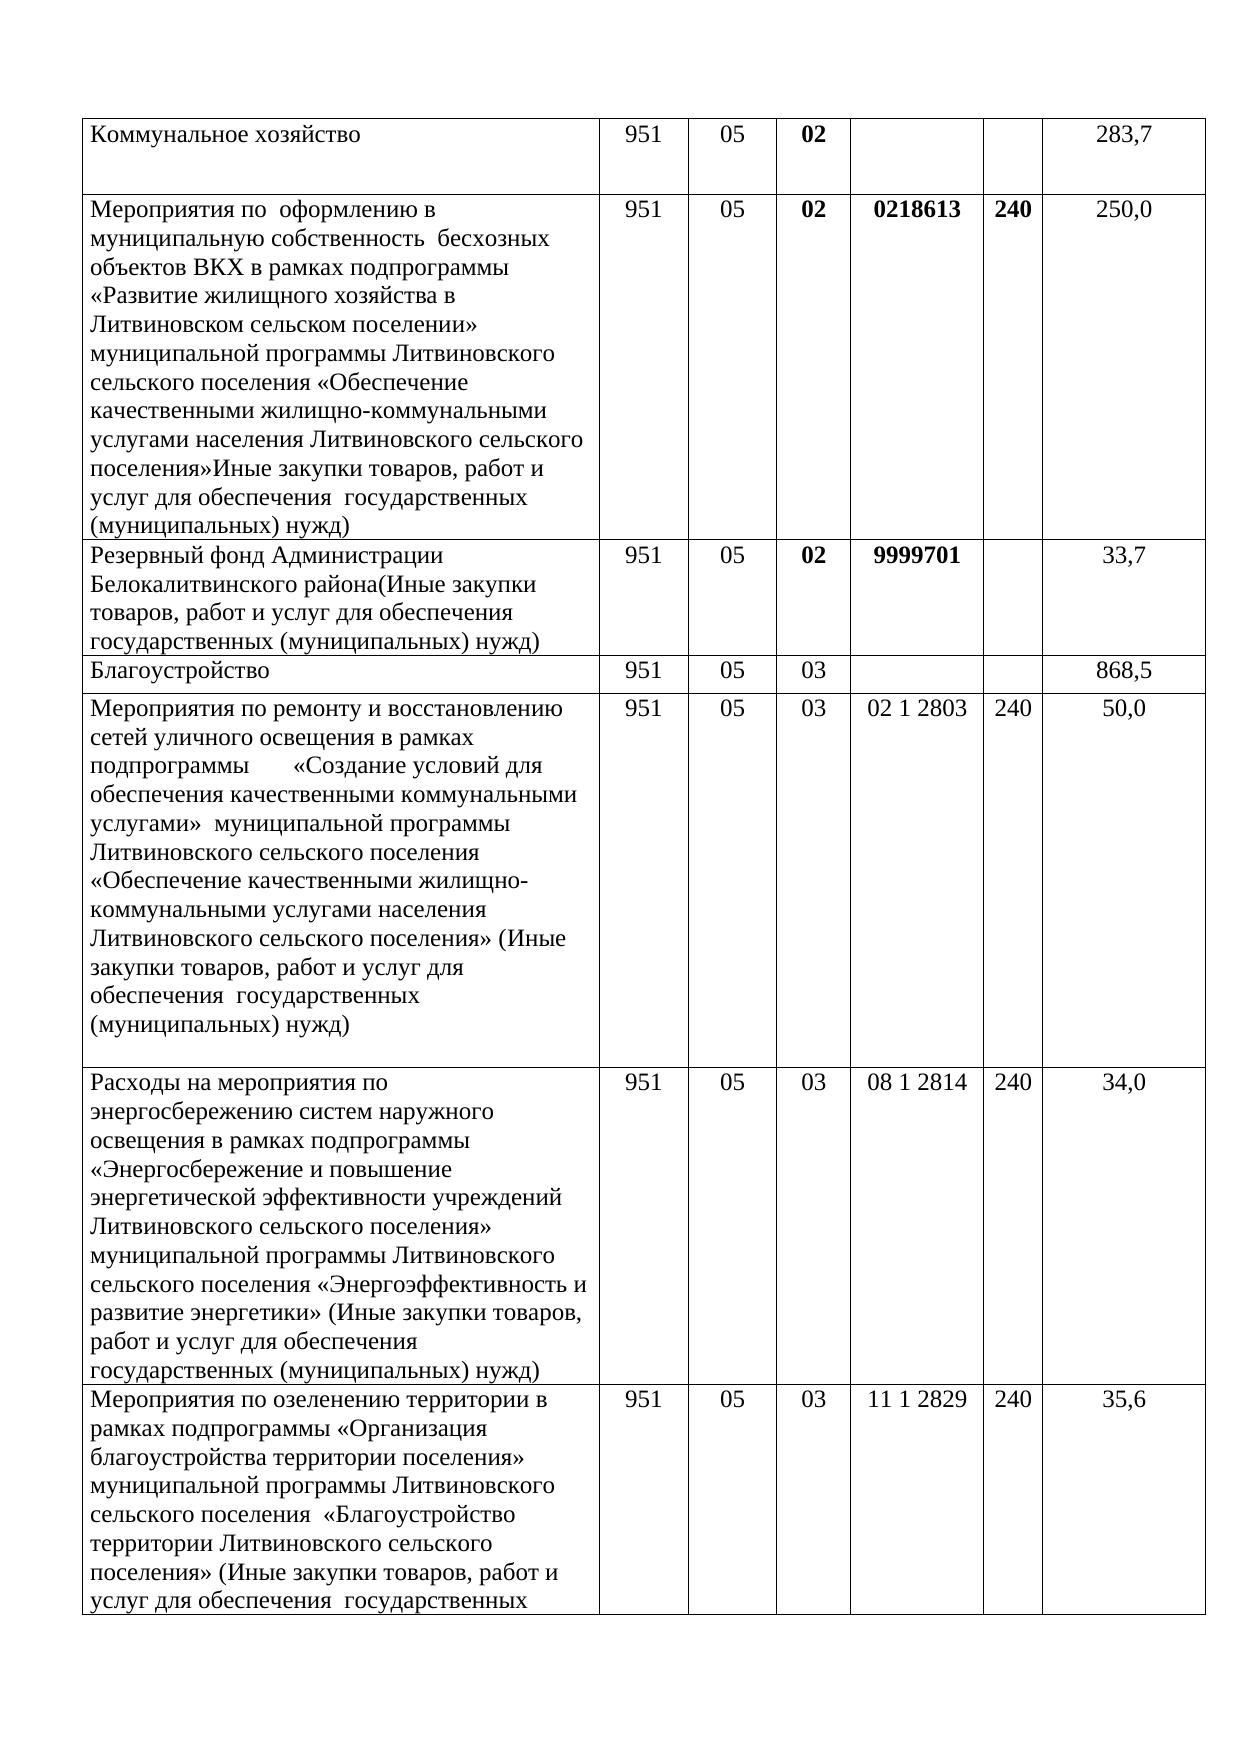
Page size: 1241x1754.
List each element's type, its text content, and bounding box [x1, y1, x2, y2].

table_cell 02 [777, 540, 850, 655]
table_cell [984, 119, 1042, 194]
table_cell Коммунальное хозяйство [83, 119, 599, 194]
table_cell 05 [689, 195, 776, 539]
table_cell 05 [689, 694, 776, 1067]
table_cell 951 [600, 540, 688, 655]
table_cell 05 [689, 119, 776, 194]
table_cell 240 [984, 694, 1042, 1067]
table_cell 951 [600, 195, 688, 539]
table_cell [984, 540, 1042, 655]
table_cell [83, 1385, 599, 1614]
table_cell 951 [600, 119, 688, 194]
table_cell 9999701 [851, 540, 983, 655]
table_cell 0218613 [851, 195, 983, 539]
table_cell 951 [600, 656, 688, 693]
table_cell Мероприятия по ремонту и восстановлению сетей уличного освещения в рамках подпрограммы «Создание условий для обеспечения качественными коммунальными услугами» муниципальной программы Литвиновского сельского поселения «Обеспечение качественными жилищно-коммунальными услугами населения Литвиновского сельского поселения» (Иные закупки товаров, работ и услуг для обеспечения государственных (муниципальных) нужд) [83, 694, 599, 1067]
table_cell 951 [600, 1068, 688, 1384]
table_cell 05 [689, 540, 776, 655]
table_cell 02 1 2803 [851, 694, 983, 1067]
table_cell 03 [777, 656, 850, 693]
table_cell 240 [984, 195, 1042, 539]
table_cell 240 [984, 1068, 1042, 1384]
table_cell 951 [600, 1385, 688, 1614]
table_cell Резервный фонд Администрации Белокалитвинского района(Иные закупки товаров, работ и услуг для обеспечения государственных (муниципальных) нужд) [83, 540, 599, 655]
table_cell 868,5 [1043, 656, 1205, 693]
table_cell 08 1 2814 [851, 1068, 983, 1384]
table_cell 35,6 [1043, 1385, 1205, 1614]
table_cell [851, 656, 983, 693]
table_cell 250,0 [1043, 195, 1205, 539]
table_cell 951 [600, 694, 688, 1067]
table_cell 03 [777, 1385, 850, 1614]
table_cell 02 [777, 195, 850, 539]
table_cell 33,7 [1043, 540, 1205, 655]
table_cell 05 [689, 1068, 776, 1384]
table_cell 03 [777, 1068, 850, 1384]
table_cell 283,7 [1043, 119, 1205, 194]
table_cell 240 [984, 1385, 1042, 1614]
table_cell 05 [689, 1385, 776, 1614]
table_cell Расходы на мероприятия по энергосбережению систем наружного освещения в рамках подпрограммы «Энергосбережение и повышение энергетической эффективности учреждений Литвиновского сельского поселения» муниципальной программы Литвиновского сельского поселения «Энергоэффективность и развитие энергетики» (Иные закупки товаров, работ и услуг для обеспечения государственных (муниципальных) нужд) [83, 1068, 599, 1384]
table_cell 11 1 2829 [851, 1385, 983, 1614]
table_cell 50,0 [1043, 694, 1205, 1067]
table_cell Мероприятия по оформлению в муниципальную собственность бесхозных объектов ВКХ в рамках подпрограммы «Развитие жилищного хозяйства в Литвиновском сельском поселении» муниципальной программы Литвиновского сельского поселения «Обеспечение качественными жилищно-коммунальными услугами населения Литвиновского сельского поселения»Иные закупки товаров, работ и услуг для обеспечения государственных (муниципальных) нужд) [83, 195, 599, 539]
table_cell [851, 119, 983, 194]
table_cell 34,0 [1043, 1068, 1205, 1384]
table_cell 05 [689, 656, 776, 693]
table_cell 02 [777, 119, 850, 194]
table_cell [984, 656, 1042, 693]
table_cell Благоустройство [83, 656, 599, 693]
table_cell 03 [777, 694, 850, 1067]
